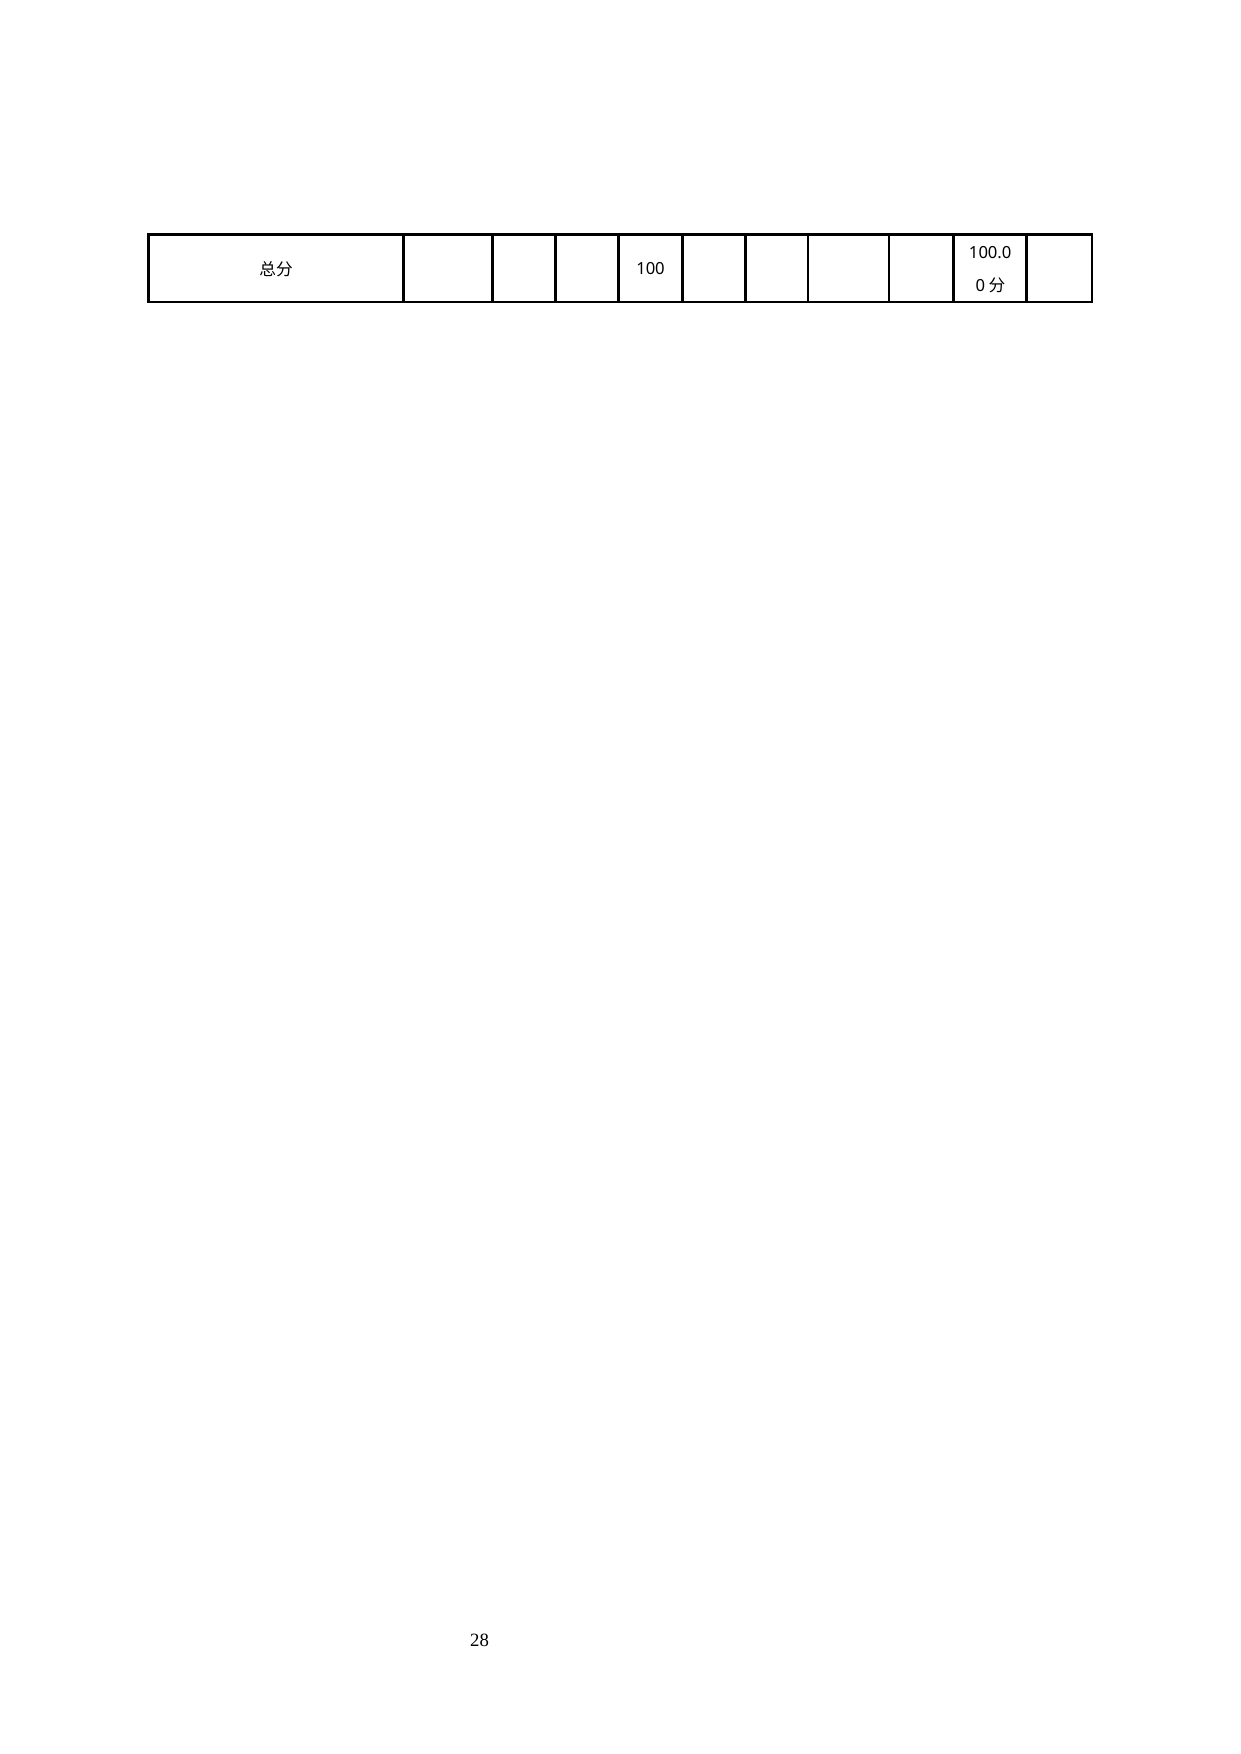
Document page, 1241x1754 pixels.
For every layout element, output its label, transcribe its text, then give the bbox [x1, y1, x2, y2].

table_cell 总分 [150, 236, 402, 301]
table_cell [809, 236, 888, 301]
table_cell [557, 236, 617, 301]
table_cell [684, 236, 744, 301]
table_cell [494, 236, 554, 301]
table_cell [405, 236, 491, 301]
table_cell 100.00分 [955, 236, 1025, 301]
table_cell [890, 236, 952, 301]
table_cell [747, 236, 807, 301]
table_cell 100 [620, 236, 681, 301]
table_cell [1028, 236, 1091, 301]
